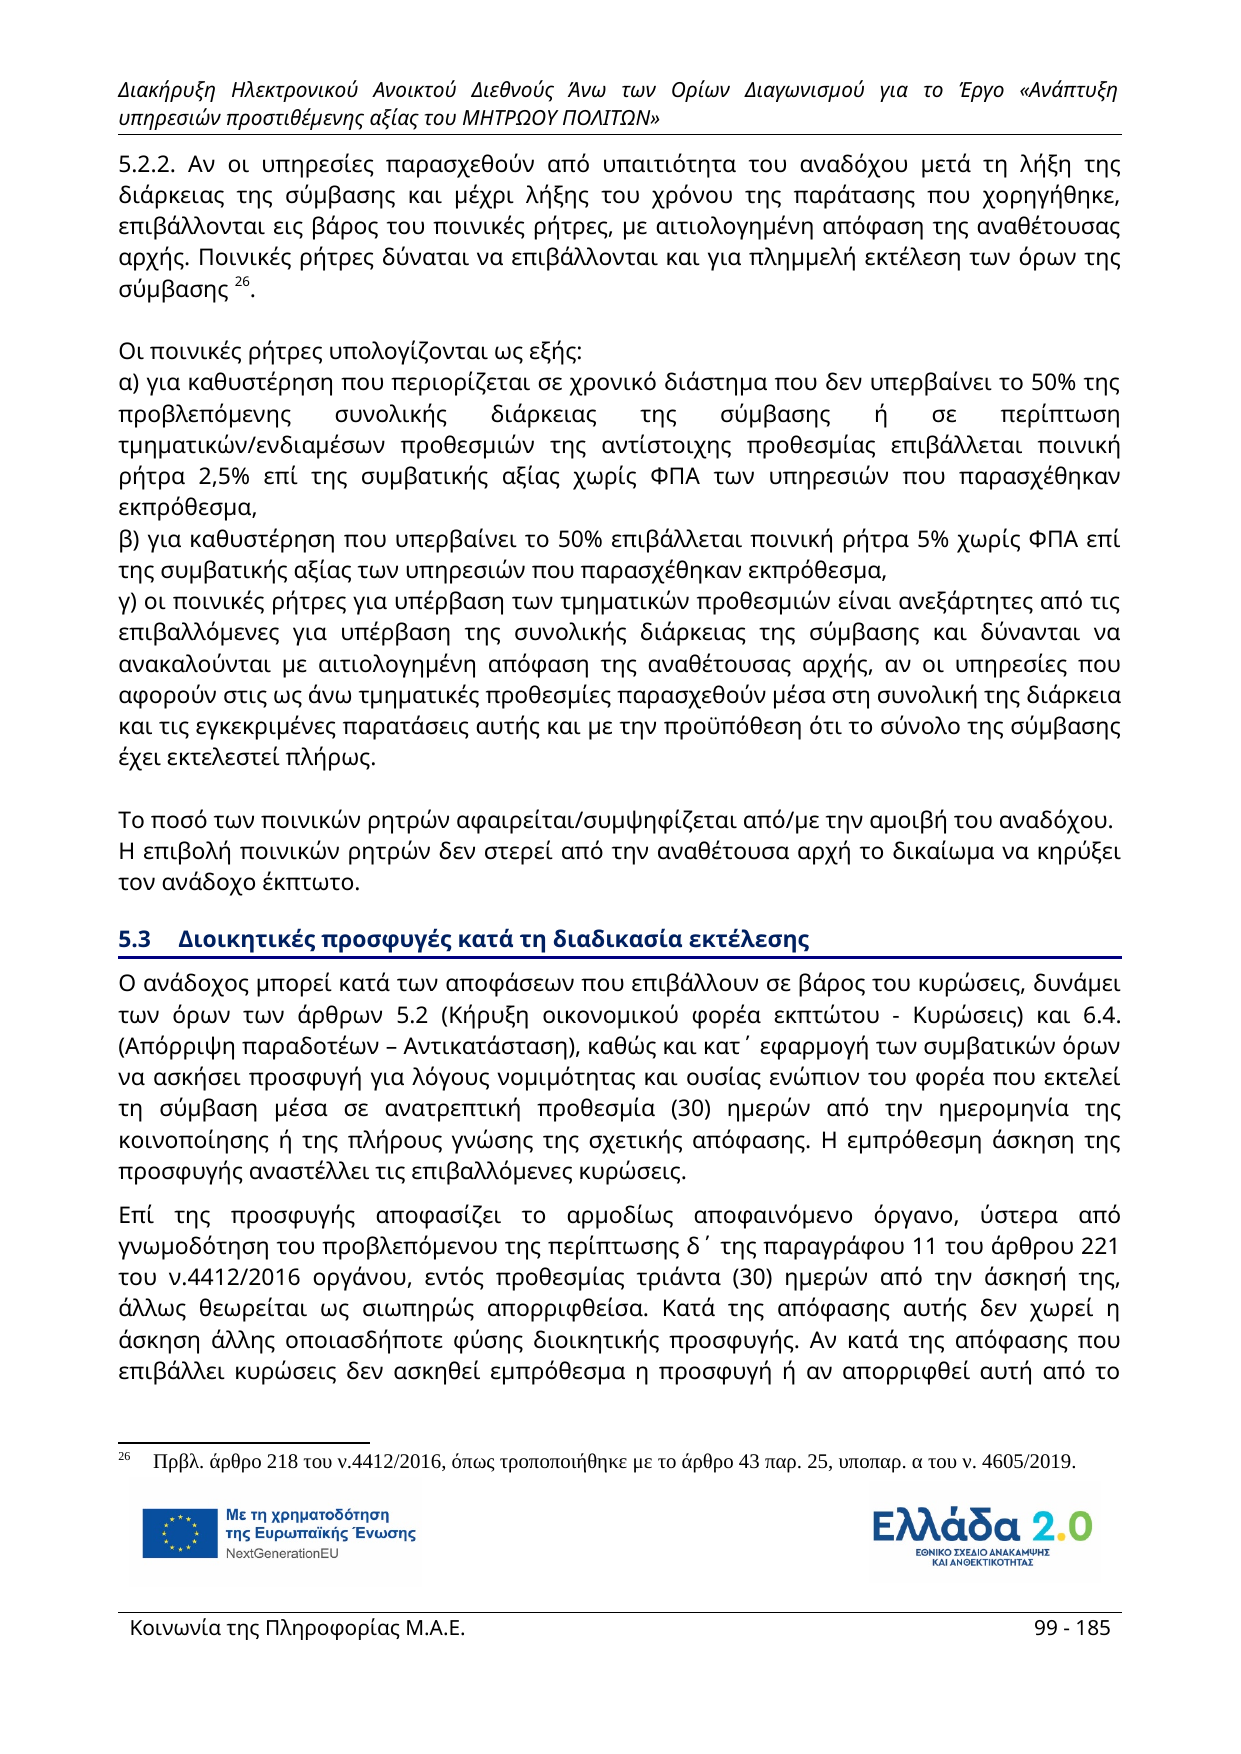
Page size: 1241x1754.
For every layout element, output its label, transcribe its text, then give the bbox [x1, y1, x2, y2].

text Η επιβολή ποινικών ρητρών δεν στερεί από την αναθέτουσα αρχή το δικαίωμα να κηρύξει τον ανάδοχο έκπτωτο. [118, 835, 1122, 897]
text γ) οι ποινικές ρήτρες για υπέρβαση των τμηματικών προθεσμιών είναι ανεξάρτητες από τις επιβαλλόμενες για υπέρβαση της συνολικής διάρκειας της σύμβασης και δύνανται να ανακαλούνται με αιτιολογημένη απόφαση της αναθέτουσας αρχής, αν οι υπηρεσίες που αφορούν στις ως άνω τμηματικές προθεσμίες παρασχεθούν μέσα στη συνολική της διάρκεια και τις εγκεκριμένες παρατάσεις αυτής και με την προϋπόθεση ότι το σύνολο της σύμβασης έχει εκτελεστεί πλήρως. [118, 585, 1122, 772]
text Το ποσό των ποινικών ρητρών αφαιρείται/συμψηφίζεται από/με την αμοιβή του αναδόχου. [118, 804, 1122, 835]
picture [869, 1481, 1101, 1583]
subtitle Διοικητικές προσφυγές κατά τη διαδικασία εκτέλεσης [118, 922, 1122, 956]
text 5.2.2. Αν οι υπηρεσίες παρασχεθούν από υπαιτιότητα του αναδόχου μετά τη λήξη της διάρκειας της σύμβασης και μέχρι λήξης του χρόνου της παράτασης που χορηγήθηκε, επιβάλλονται εις βάρος του ποινικές ρήτρες, με αιτιολογημένη απόφαση της αναθέτουσας αρχής. Ποινικές ρήτρες δύναται να επιβάλλονται και για πλημμελή εκτέλεση των όρων της σύμβασης . [118, 147, 1122, 304]
text β) για καθυστέρηση που υπερβαίνει το 50% επιβάλλεται ποινική ρήτρα 5% χωρίς ΦΠΑ επί της συμβατικής αξίας των υπηρεσιών που παρασχέθηκαν εκπρόθεσμα, [118, 522, 1122, 585]
text Οι ποινικές ρήτρες υπολογίζονται ως εξής: [118, 335, 1122, 366]
text Ο ανάδοχος μπορεί κατά των αποφάσεων που επιβάλλουν σε βάρος του κυρώσεις, δυνάμει των όρων των άρθρων 5.2 (Κήρυξη οικονομικού φορέα εκπτώτου - Κυρώσεις) και 6.4. (Απόρριψη παραδοτέων – Αντικατάσταση), καθώς και κατ΄ εφαρμογή των συμβατικών όρων να ασκήσει προσφυγή για λόγους νομιμότητας και ουσίας ενώπιον του φορέα που εκτελεί τη σύμβαση μέσα σε ανατρεπτική προθεσμία (30) ημερών από την ημερομηνία της κοινοποίησης ή της πλήρους γνώσης της σχετικής απόφασης. Η εμπρόθεσμη άσκηση της προσφυγής αναστέλλει τις επιβαλλόμενες κυρώσεις. [118, 967, 1122, 1186]
text α) για καθυστέρηση που περιορίζεται σε χρονικό διάστημα που δεν υπερβαίνει το 50% της προβλεπόμενης συνολικής διάρκειας της σύμβασης ή σε περίπτωση τμηματικών/ενδιαμέσων προθεσμιών της αντίστοιχης προθεσμίας επιβάλλεται ποινική ρήτρα 2,5% επί της συμβατικής αξίας χωρίς ΦΠΑ των υπηρεσιών που παρασχέθηκαν εκπρόθεσμα, [118, 366, 1122, 522]
picture [129, 1477, 422, 1587]
